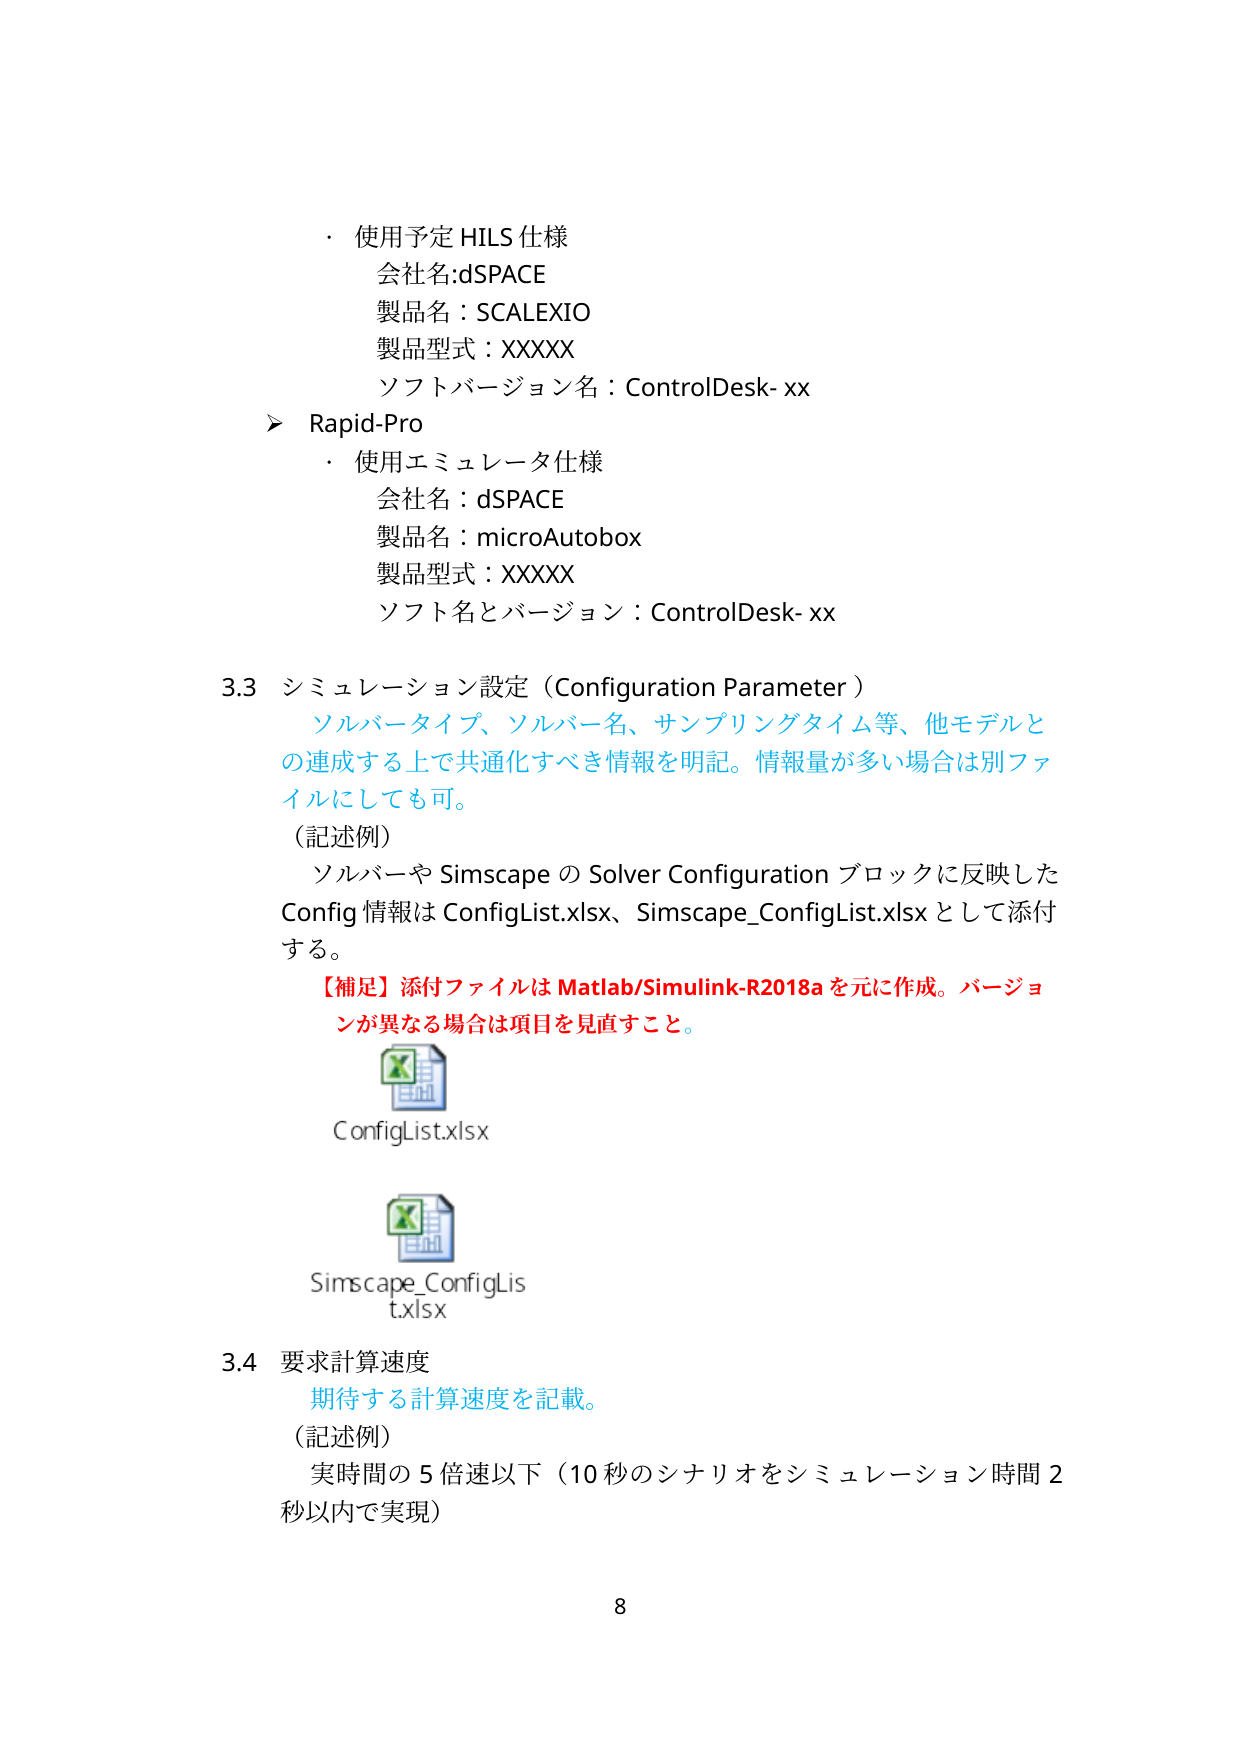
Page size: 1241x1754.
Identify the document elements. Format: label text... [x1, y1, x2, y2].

list Rapid-Pro [265, 404, 1063, 442]
text （記述例） [281, 1417, 1063, 1454]
subtitle 要求計算速度 [221, 1342, 1063, 1379]
subtitle シミュレーション設定（Configuration Parameter ） [221, 667, 1063, 704]
list 使用予定HILS仕様 [325, 217, 1063, 254]
list 使用エミュレータ仕様 [325, 442, 1063, 479]
text ソルバータイプ、ソルバー名、サンプリングタイム等、他モデルとの連成する上で共通化すべき情報を明記。情報量が多い場合は別ファイルにしても可。 [281, 704, 1063, 817]
text ソルバーや Simscape の Solver Configuration ブロックに反映したConfig情報はConfigList.xlsx、Simscape_ConfigList.xlsxとして添付する。 [281, 854, 1063, 967]
text 実時間の5倍速以下（10秒のシナリオをシミュレーション時間2秒以内で実現） [281, 1454, 1063, 1529]
text 【補足】添付ファイルはMatlab/Simulink-R2018aを元に作成。バージョンが異なる場合は項目を見直すこと。 [312, 967, 1063, 1042]
text 会社名：dSPACE [376, 479, 1063, 517]
text 期待する計算速度を記載。 [281, 1379, 1063, 1417]
text ソフトバージョン名：ControlDesk- xx [376, 367, 1063, 404]
text ソフト名とバージョン：ControlDesk- xx [376, 592, 1063, 629]
text 製品名：SCALEXIO [376, 292, 1063, 329]
text 製品型式：XXXXX [376, 329, 1063, 367]
text 製品名：microAutobox [376, 517, 1063, 554]
text 会社名:dSPACE [376, 254, 1063, 292]
text 製品型式：XXXXX [376, 554, 1063, 592]
text （記述例） [281, 817, 1063, 854]
